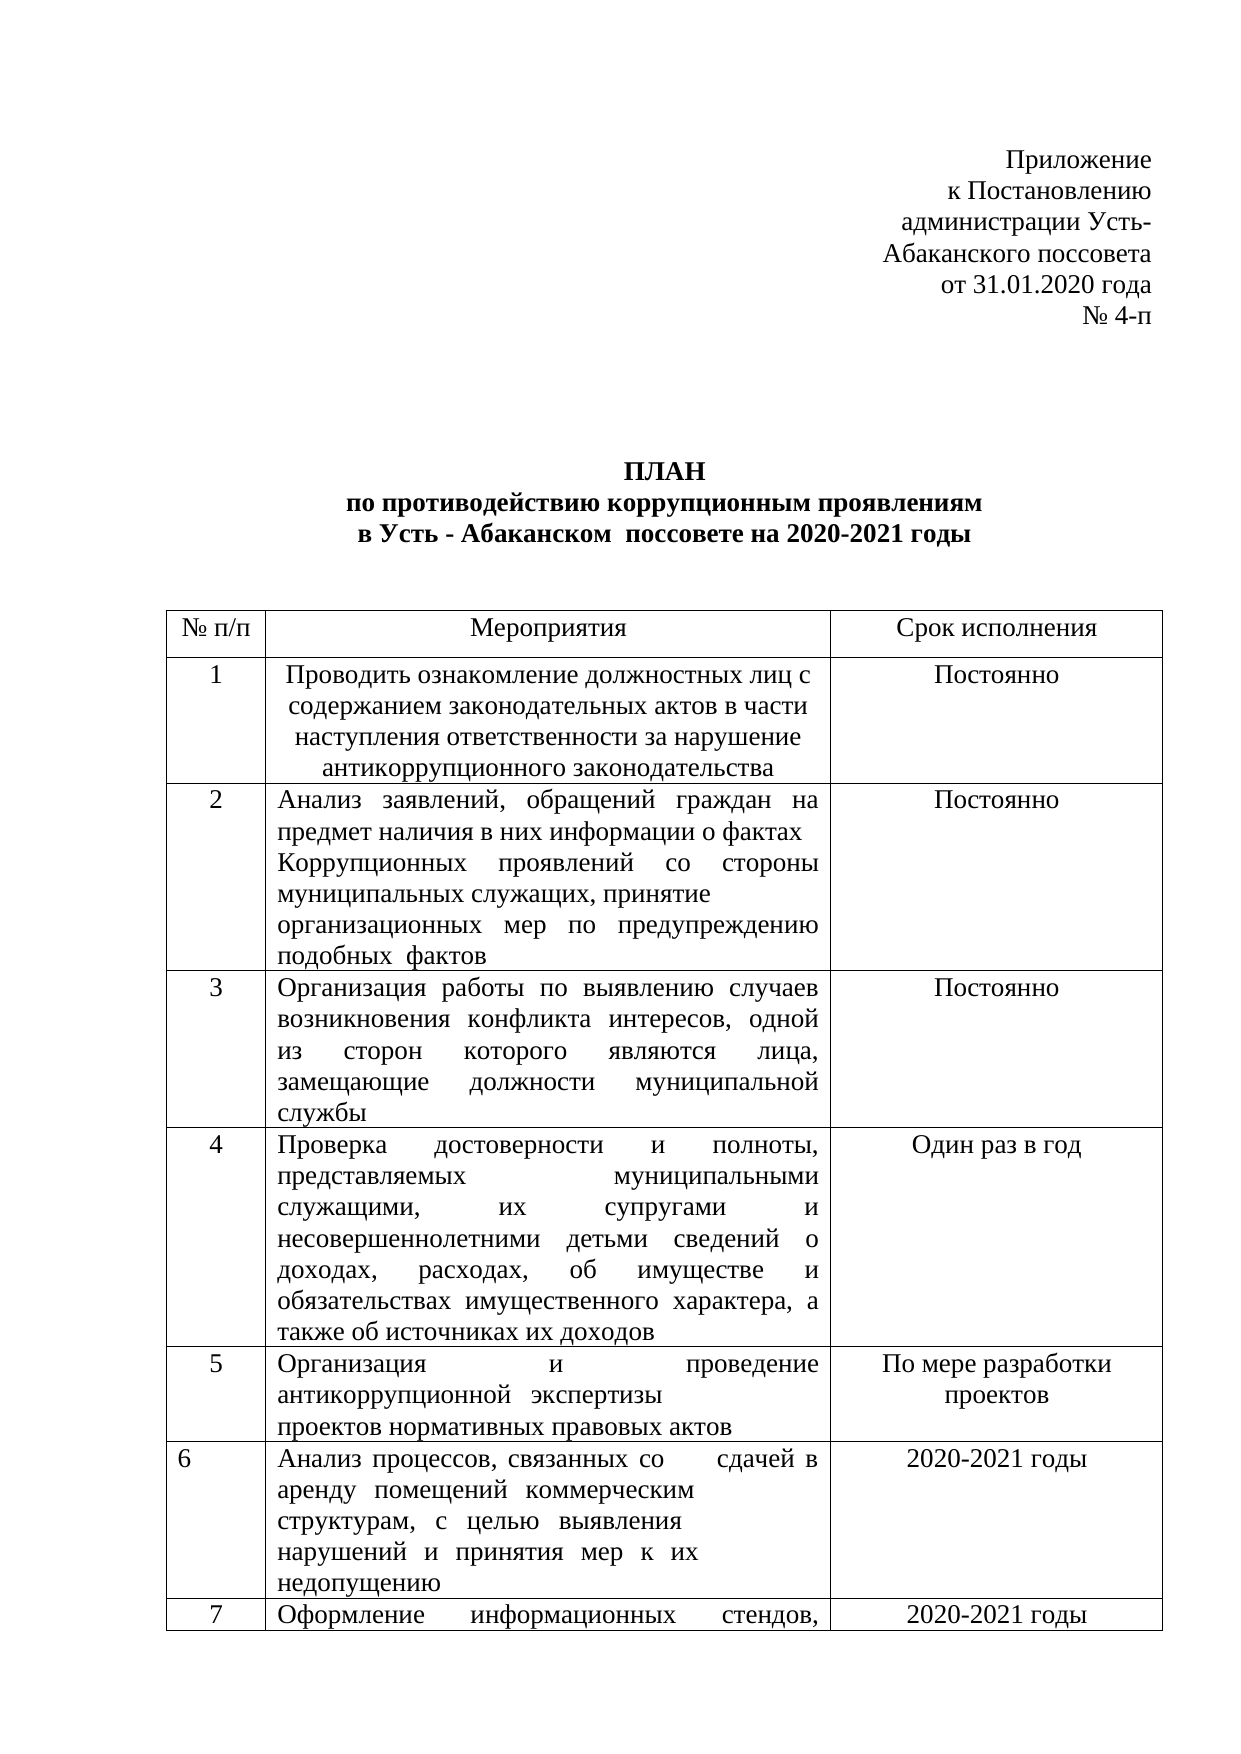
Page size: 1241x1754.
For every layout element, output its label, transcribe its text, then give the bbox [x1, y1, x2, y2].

table_cell 5 [167, 1347, 265, 1441]
table_cell Постоянно [831, 658, 1162, 782]
table_cell Один раз в год [831, 1128, 1162, 1346]
table_cell 7 [167, 1599, 265, 1630]
table_cell 4 [167, 1128, 265, 1346]
table_cell Постоянно [831, 784, 1162, 970]
text № 4-п [797, 299, 1152, 330]
table_cell 2020-2021 годы [831, 1599, 1162, 1630]
table_header Срок исполнения [831, 611, 1162, 657]
title по противодействию коррупционным проявлениям [177, 486, 1152, 517]
title ПЛАН [177, 455, 1152, 486]
table_cell 1 [167, 658, 265, 782]
table_cell 2020-2021 годы [831, 1442, 1162, 1597]
table_cell По мере разработки проектов [831, 1347, 1162, 1441]
table_cell 2 [167, 784, 265, 970]
table_cell 3 [167, 971, 265, 1127]
table_header Мероприятия [266, 611, 830, 657]
text к Постановлению администрации Усть-Абаканского поссовета от 31.01.2020 года [797, 174, 1152, 299]
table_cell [266, 1599, 830, 1630]
table_cell 6 [167, 1442, 265, 1597]
table_header № п/п [167, 611, 265, 657]
table_cell Проводить ознакомление должностных лиц с содержанием законодательных актов в части наступления ответственности за нарушение антикоррупционного законодательства [266, 658, 830, 782]
table_cell Организация работы по выявлению случаев возникновения конфликта интересов, одной из сторон которого являются лица, замещающие должности муниципальной службы [266, 971, 830, 1127]
table_cell Проверка достоверности и полноты, представляемых муниципальными служащими, их супругами и несовершеннолетними детьми сведений о доходах, расходах, об имуществе и обязательствах имущественного характера, а также об источниках их доходов [266, 1128, 830, 1346]
table_cell Анализ заявлений, обращений граждан на предмет наличия в них информации о фактах Коррупционных проявлений со стороны муниципальных служащих, принятие организационных мер по предупреждению подобных фактов [266, 784, 830, 970]
text Приложение [768, 143, 1152, 174]
table_cell Организация и проведение антикоррупционной экспертизы проектов нормативных правовых актов [266, 1347, 830, 1441]
table_cell Постоянно [831, 971, 1162, 1127]
title в Усть - Абаканском поссовете на 2020-2021 годы [177, 517, 1152, 548]
table_cell Анализ процессов, связанных со сдачей в аренду помещений коммерческим структурам, с целью выявления нарушений и принятия мер к их недопущению [266, 1442, 830, 1597]
